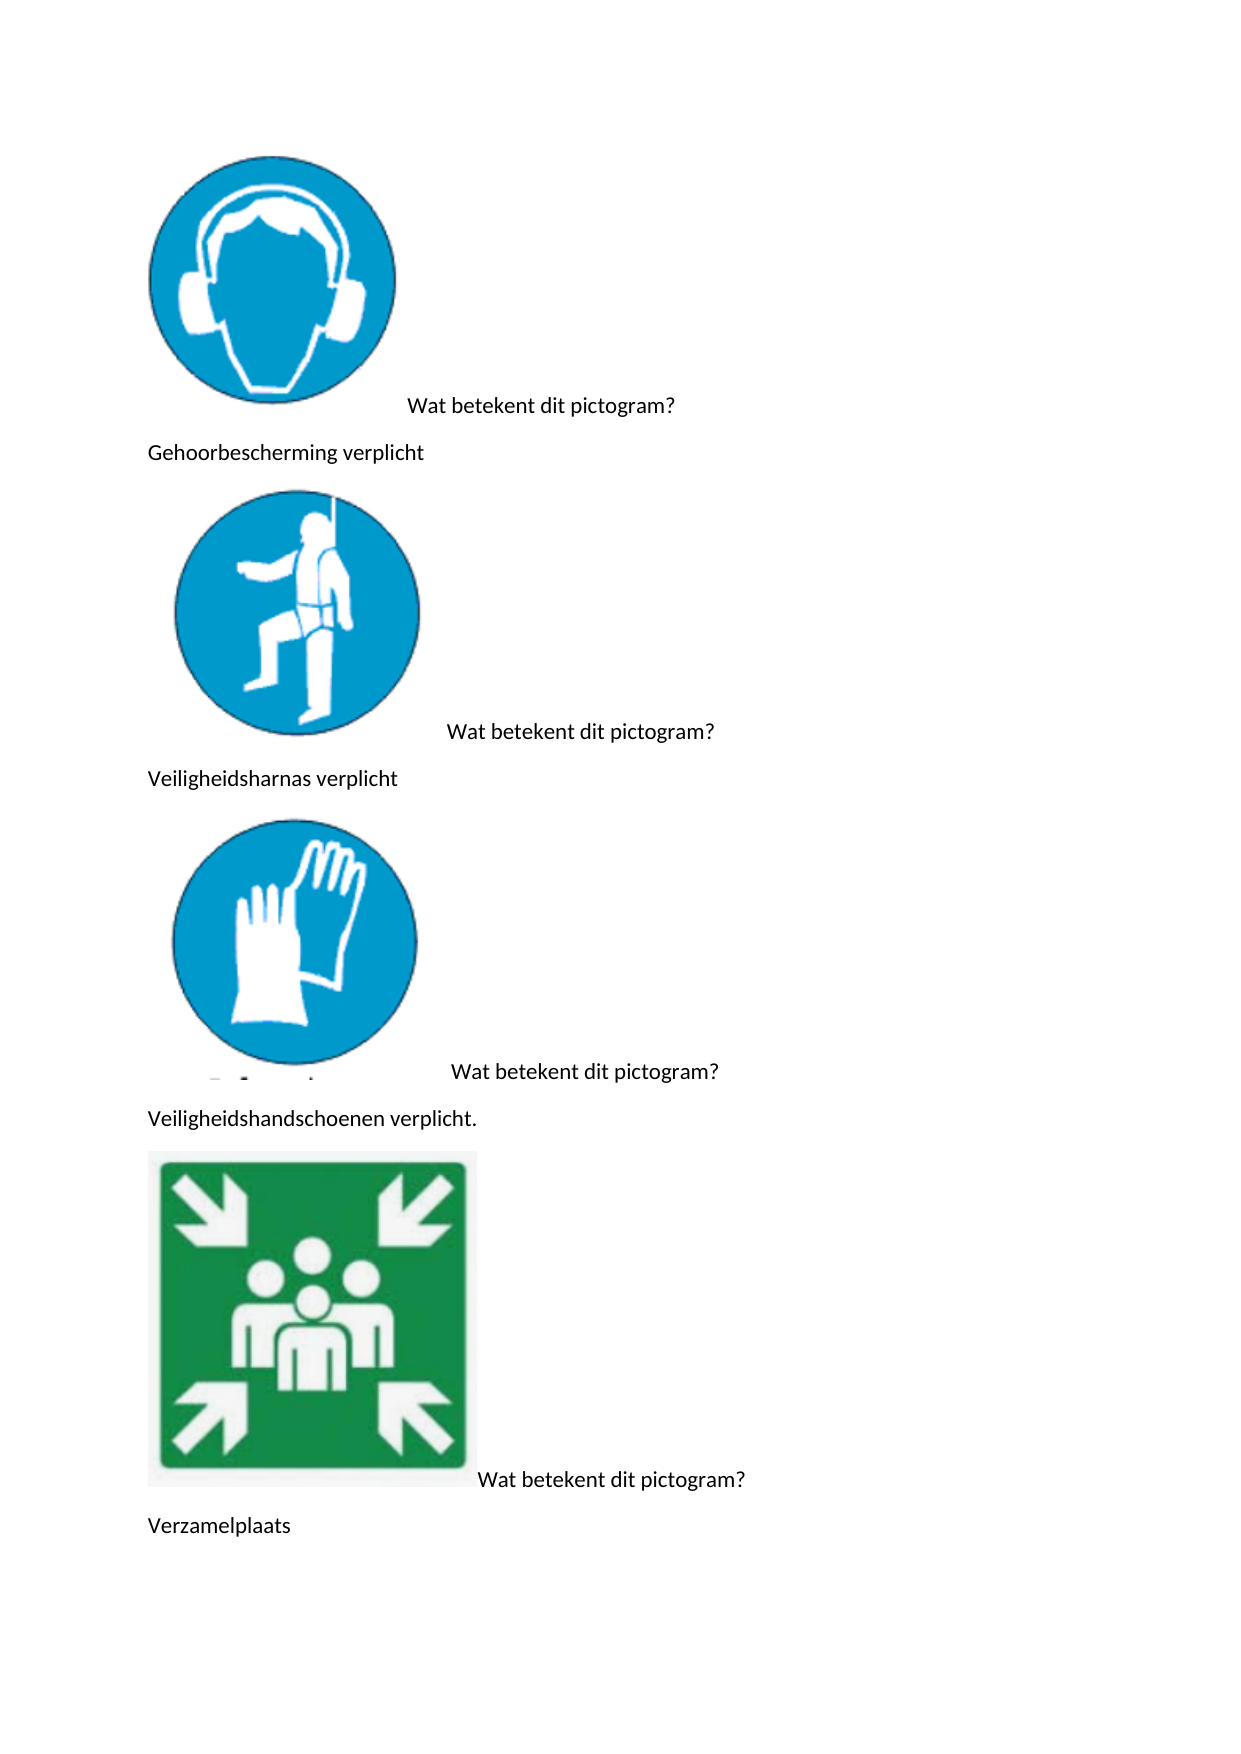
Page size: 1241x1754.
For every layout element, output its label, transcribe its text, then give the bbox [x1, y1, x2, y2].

picture [147, 147, 407, 414]
text Veiligheidshandschoenen verplicht. [148, 1104, 1093, 1132]
text Veiligheidsharnas verplicht [148, 764, 1093, 792]
text Verzamelplaats [148, 1512, 1093, 1539]
text Gehoorbescherming verplicht [148, 438, 1093, 466]
picture [147, 1151, 478, 1487]
picture [147, 484, 442, 740]
picture [147, 810, 451, 1080]
